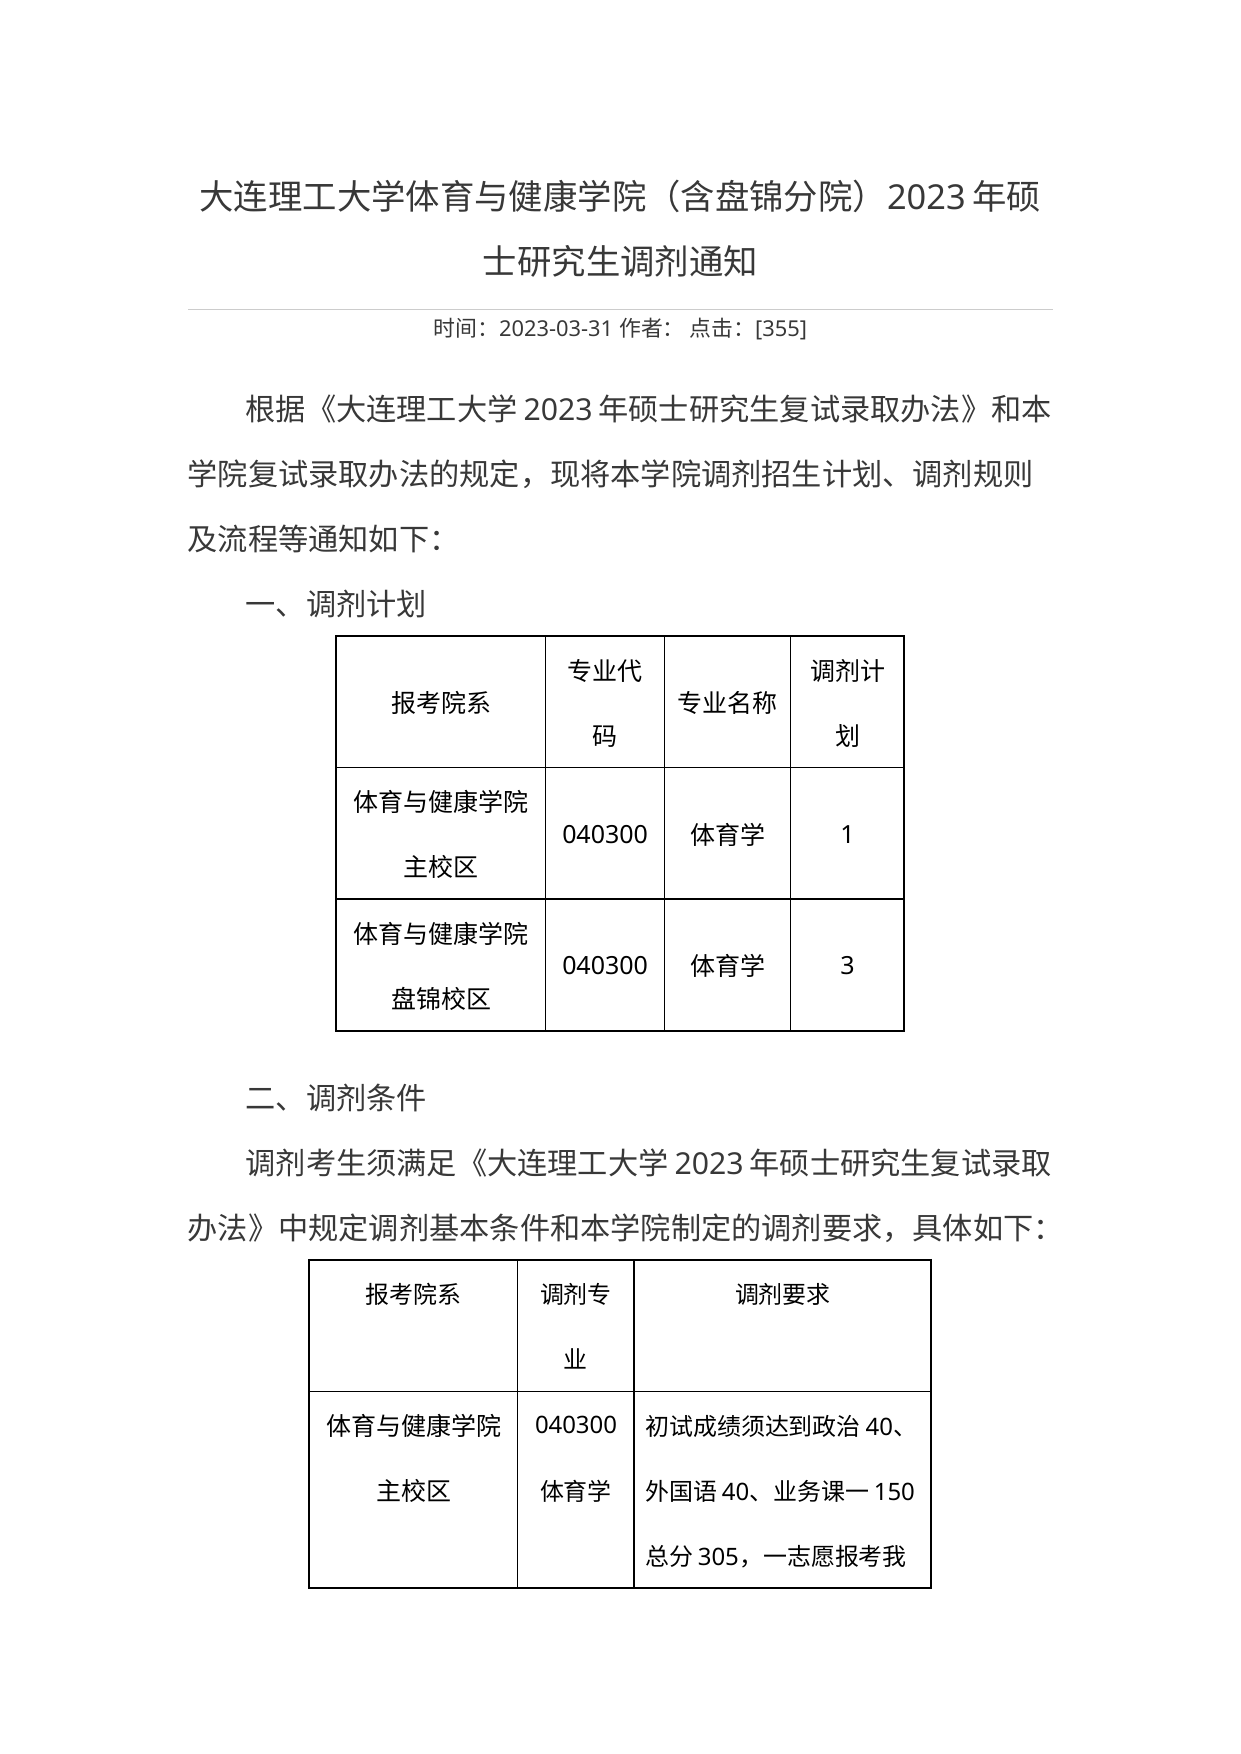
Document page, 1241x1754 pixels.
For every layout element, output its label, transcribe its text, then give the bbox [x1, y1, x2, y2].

text 大连理工大学体育与健康学院（含盘锦分院）2023年硕士研究生调剂通知 [187, 162, 1053, 310]
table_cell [635, 1392, 930, 1587]
table_cell 040300体育学 [518, 1392, 633, 1587]
table_cell 体育学 [665, 768, 790, 898]
table_cell 1 [791, 768, 903, 898]
table_header 报考院系 [310, 1261, 517, 1391]
text 一、调剂计划 [187, 570, 1053, 635]
text 时间：2023-03-31 作者： 点击：[355] [187, 310, 1053, 343]
table_header 报考院系 [337, 637, 545, 767]
text 二、调剂条件 [187, 1064, 1053, 1129]
table_cell 3 [791, 900, 903, 1030]
table_header 调剂专业 [518, 1261, 633, 1391]
table_cell 体育学 [665, 900, 790, 1030]
table_cell 040300 [546, 900, 664, 1030]
text 调剂考生须满足《大连理工大学2023年硕士研究生复试录取办法》中规定调剂基本条件和本学院制定的调剂要求，具体如下： [187, 1129, 1053, 1259]
table_cell 体育与健康学院盘锦校区 [337, 900, 545, 1030]
table_header 调剂要求 [635, 1261, 930, 1391]
table_header 调剂计划 [791, 637, 903, 767]
table_header 专业名称 [665, 637, 790, 767]
table_header 专业代码 [546, 637, 664, 767]
table_cell 040300 [546, 768, 664, 898]
table_cell 体育与健康学院主校区 [337, 768, 545, 898]
table_cell 体育与健康学院主校区 [310, 1392, 517, 1587]
text 根据《大连理工大学2023年硕士研究生复试录取办法》和本学院复试录取办法的规定，现将本学院调剂招生计划、调剂规则及流程等通知如下： [187, 375, 1053, 570]
